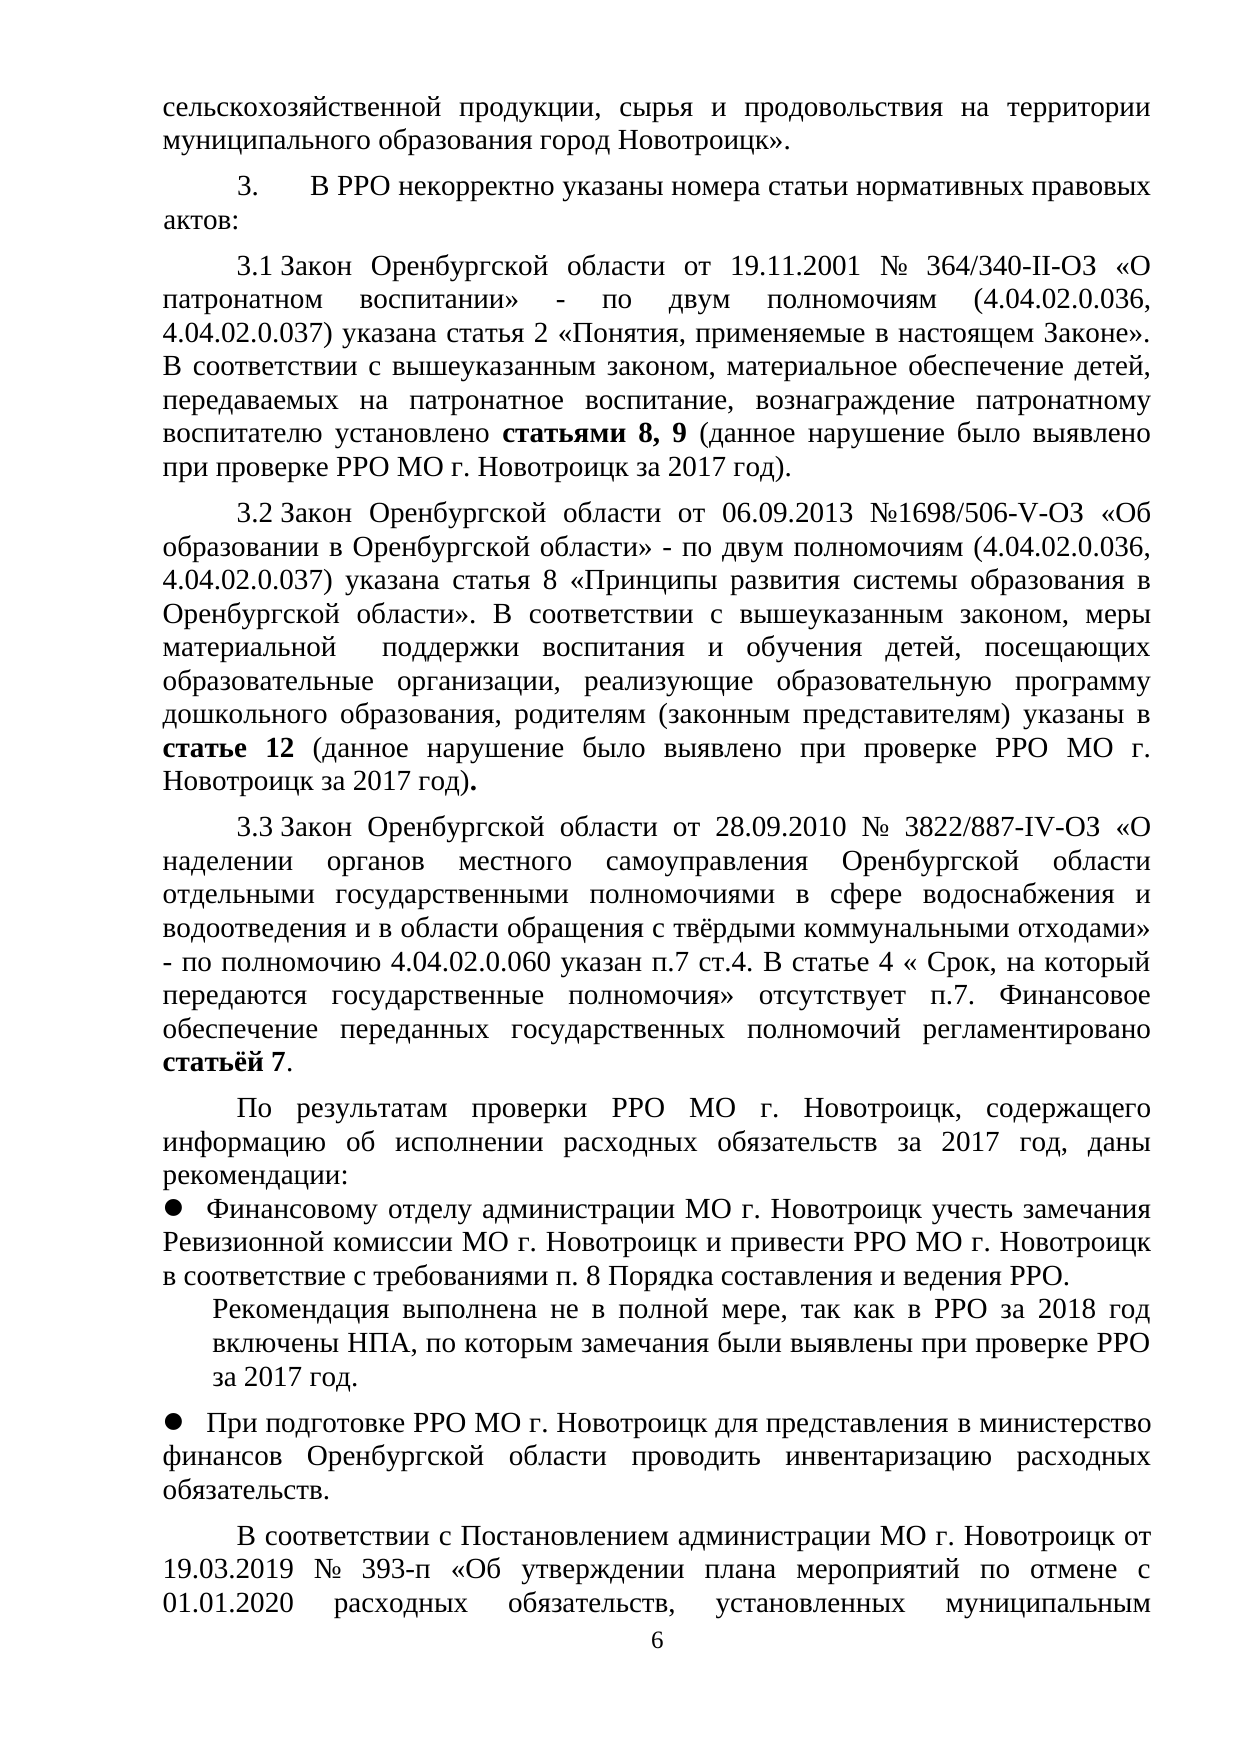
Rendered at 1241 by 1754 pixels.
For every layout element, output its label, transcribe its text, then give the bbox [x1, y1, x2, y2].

list При подготовке РРО МО г. Новотроицк для представления в министерство финансов Оренбургской области проводить инвентаризацию расходных обязательств. [162, 1405, 1152, 1506]
text Рекомендация выполнена не в полной мере, так как в РРО за 2018 год включены НПА, по которым замечания были выявлены при проверке РРО за 2017 год. [212, 1292, 1152, 1392]
text По результатам проверки РРО МО г. Новотроицк, содержащего информацию об исполнении расходных обязательств за 2017 год, даны рекомендации: [162, 1090, 1152, 1191]
list В РРО некорректно указаны номера статьи нормативных правовых актов: [163, 168, 1152, 235]
list Закон Оренбургской области от 19.11.2001 № 364/340-II-ОЗ «О патронатном воспитании» - по двум полномочиям (4.04.02.0.036, 4.04.02.0.037) указана статья 2 «Понятия, применяемые в настоящем Законе». В соответствии с вышеуказанным законом, материальное обеспечение детей, передаваемых на патронатное воспитание, вознаграждение патронатному воспитателю установлено статьями 8, 9 (данное нарушение было выявлено при проверке РРО МО г. Новотроицк за 2017 год). [162, 248, 1152, 483]
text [162, 1518, 1152, 1619]
list Закон Оренбургской области от 06.09.2013 №1698/506-V-ОЗ «Об образовании в Оренбургской области» - по двум полномочиям (4.04.02.0.036, 4.04.02.0.037) указана статья 8 «Принципы развития системы образования в Оренбургской области». В соответствии с вышеуказанным законом, меры материальной поддержки воспитания и обучения детей, посещающих образовательные организации, реализующие образовательную программу дошкольного образования, родителям (законным представителям) указаны в статье 12 (данное нарушение было выявлено при проверке РРО МО г. Новотроицк за 2017 год). [162, 495, 1152, 797]
list Финансовому отделу администрации МО г. Новотроицк учесть замечания Ревизионной комиссии МО г. Новотроицк и привести РРО МО г. Новотроицк в соответствие с требованиями п. 8 Порядка составления и ведения РРО. [162, 1191, 1152, 1292]
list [162, 89, 1152, 156]
list Закон Оренбургской области от 28.09.2010 № 3822/887-IV-ОЗ «О наделении органов местного самоуправления Оренбургской области отдельными государственными полномочиями в сфере водоснабжения и водоотведения и в области обращения с твёрдыми коммунальными отходами» - по полномочию 4.04.02.0.060 указан п.7 ст.4. В статье 4 « Срок, на который передаются государственные полномочия» отсутствует п.7. Финансовое обеспечение переданных государственных полномочий регламентировано статьёй 7. [162, 809, 1152, 1078]
